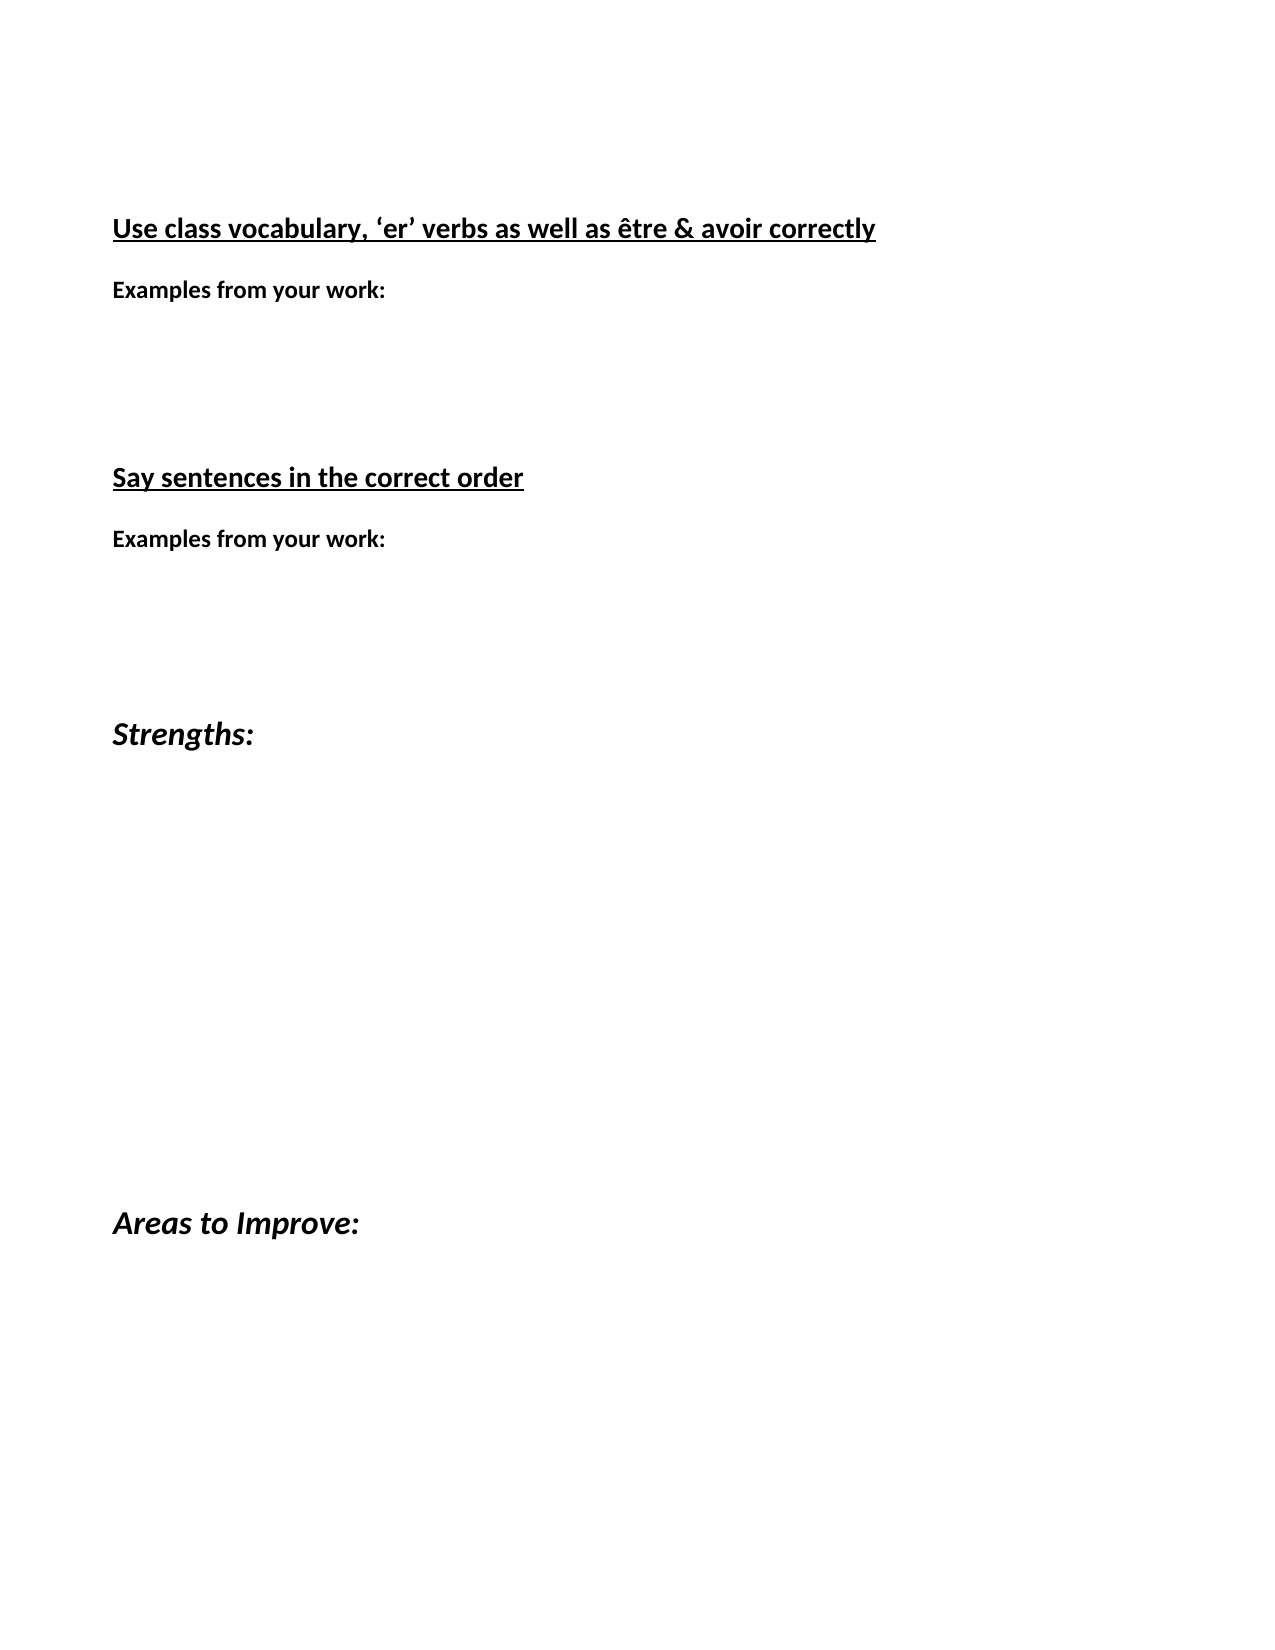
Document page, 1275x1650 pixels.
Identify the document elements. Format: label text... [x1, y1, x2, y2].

text Strengths: [112, 713, 1125, 753]
text Examples from your work: [112, 523, 1125, 554]
text Areas to Improve: [113, 1202, 1125, 1243]
text Use class vocabulary, ‘er’ verbs as well as être & avoir correctly [112, 210, 1125, 245]
text Examples from your work: [112, 274, 1125, 305]
text Say sentences in the correct order [112, 459, 1125, 494]
